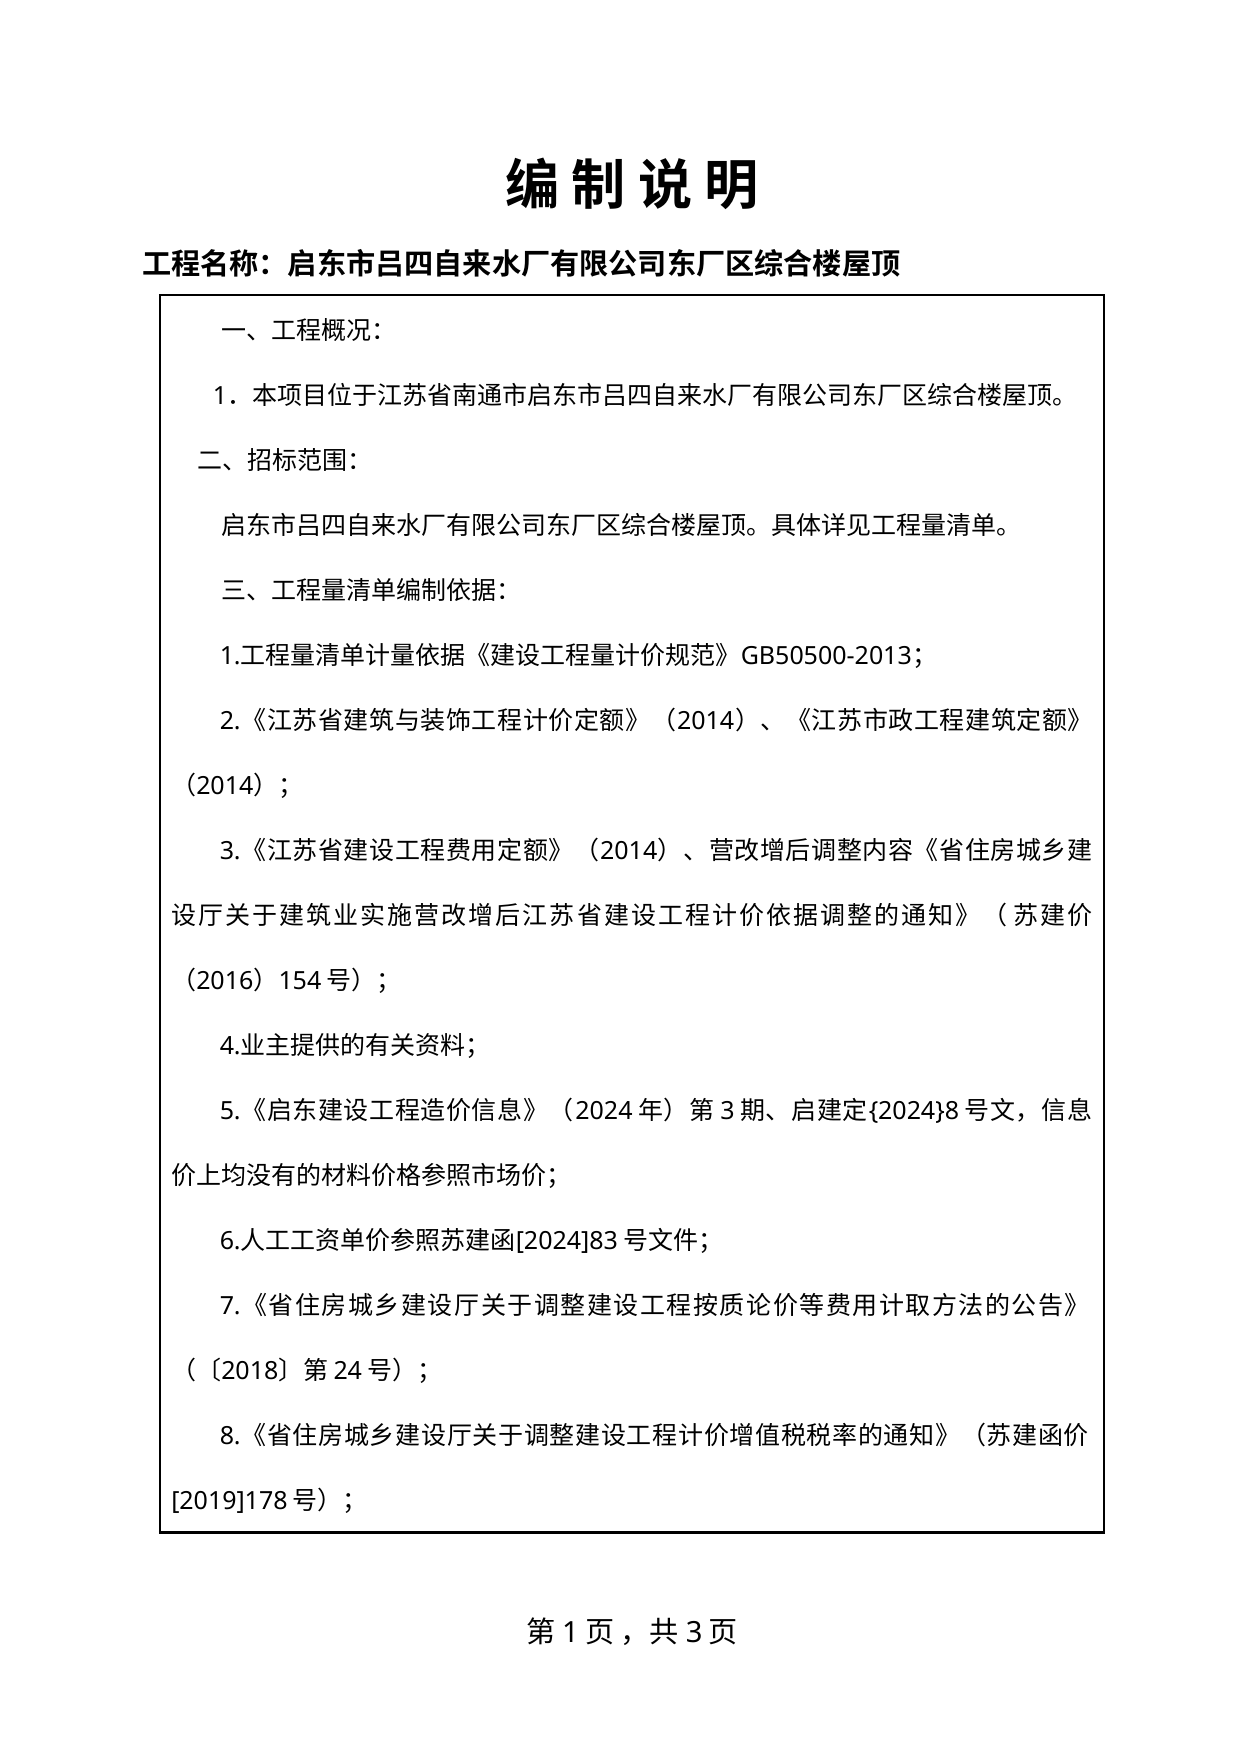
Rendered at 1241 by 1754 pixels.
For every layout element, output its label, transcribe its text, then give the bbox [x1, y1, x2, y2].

text 工程名称：启东市吕四自来水厂有限公司东厂区综合楼屋顶 [142, 229, 1122, 294]
text 编 制 说 明 [142, 132, 1122, 229]
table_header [161, 296, 1103, 1531]
